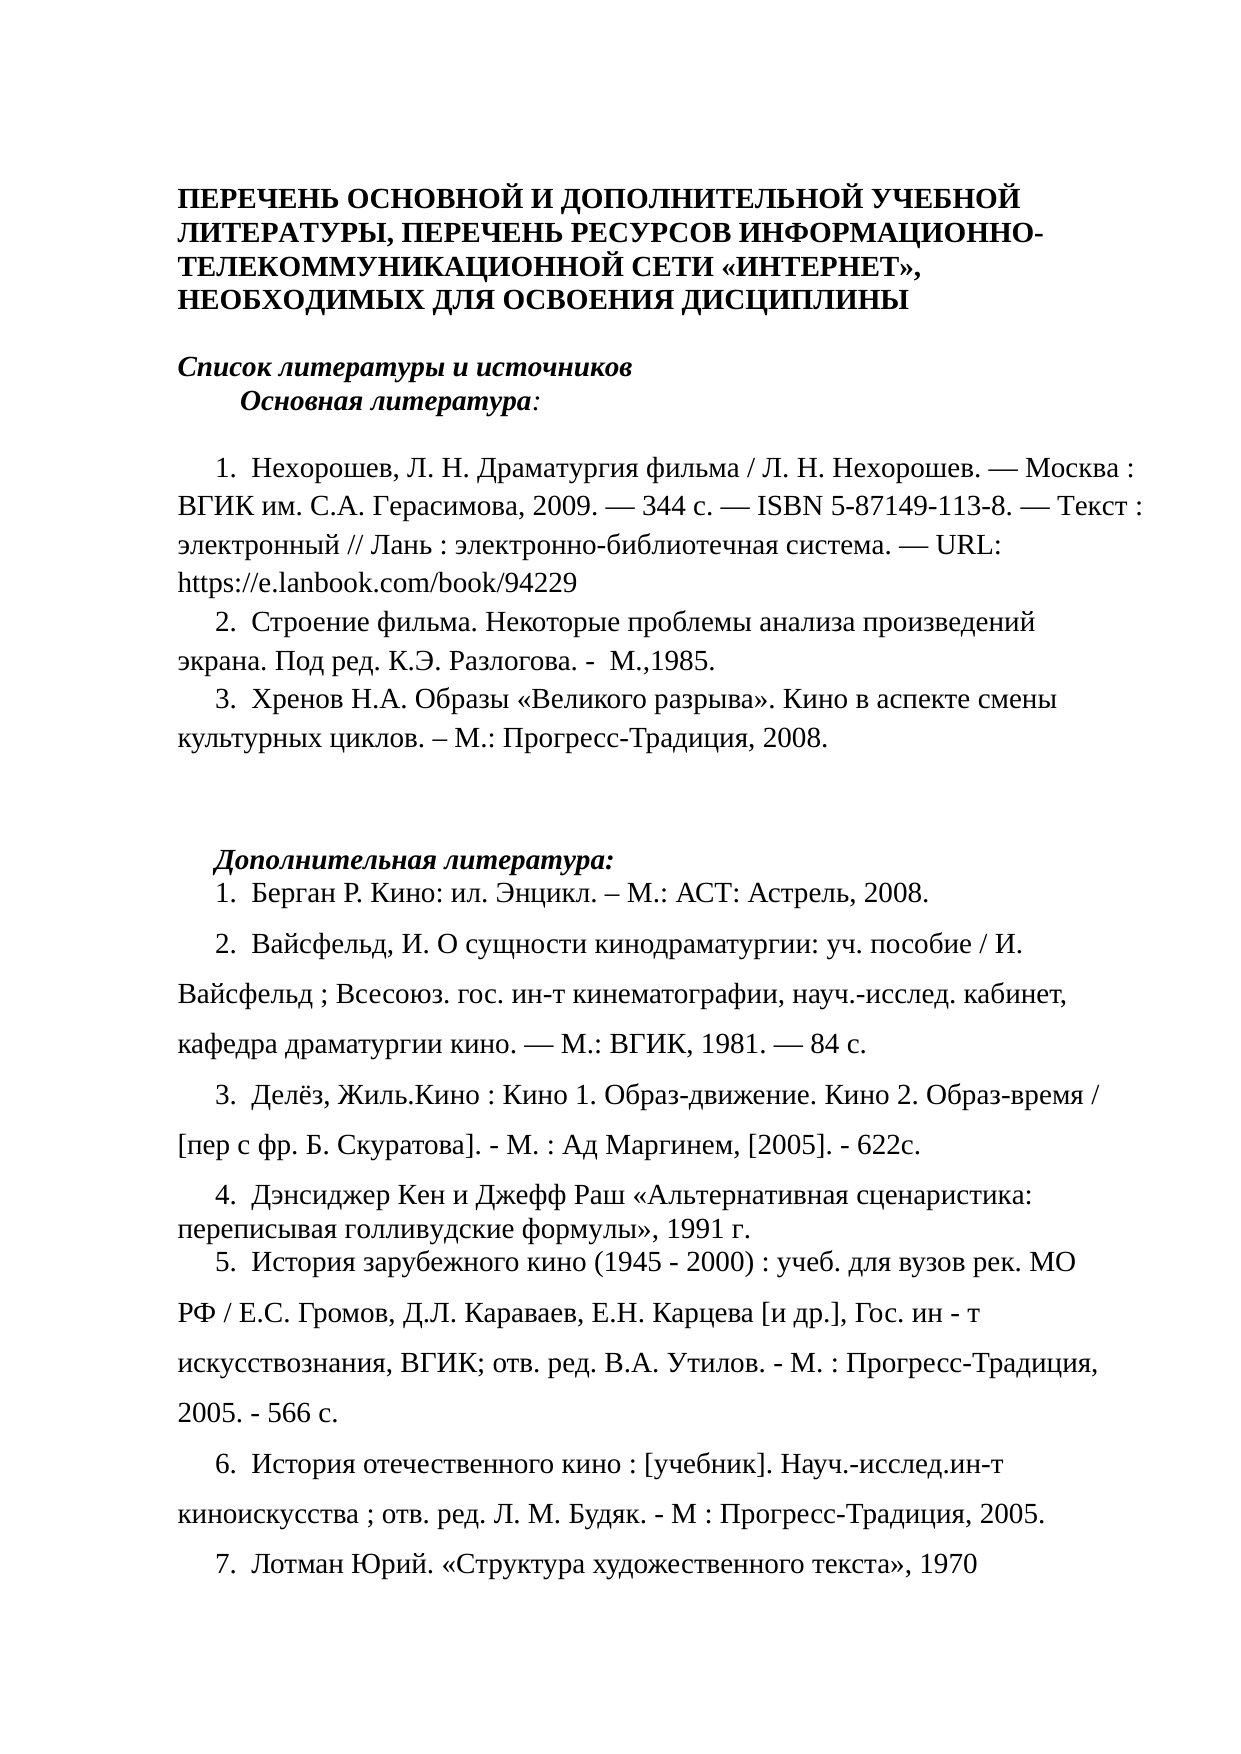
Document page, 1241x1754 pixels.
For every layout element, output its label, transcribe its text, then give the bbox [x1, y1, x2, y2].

text Список литературы и источников [177, 349, 1152, 383]
list Дэнсиджер Кен и Джефф Раш «Альтернативная сценаристика: переписывая голливудские формулы», 1991 г. [177, 1177, 1152, 1244]
list Берган Р. Кино: ил. Энцикл. – М.: АСТ: Астрель, 2008. [177, 876, 1103, 909]
list Хренов Н.А. Образы «Великого разрыва». Кино в аспекте смены культурных циклов. – М.: Прогресс-Традиция, 2008. [177, 681, 1103, 753]
list Нехорошев, Л. Н. Драматургия фильма / Л. Н. Нехорошев. — Москва : ВГИК им. С.А. Герасимова, 2009. — 344 с. — ISBN 5-87149-113-8. — Текст : электронный // Лань : электронно-библиотечная система. — URL: https://e.lanbook.com/book/94229 [177, 450, 1152, 599]
text Дополнительная литература: [177, 842, 1152, 876]
text Основная литература: [177, 383, 1152, 416]
list Делёз, Жиль.Кино : Кино 1. Образ-движение. Кино 2. Образ-время / [пер с фр. Б. Скуратова]. - М. : Ад Маргинем, [2005]. - 622с. [177, 1077, 1152, 1161]
list Вайсфельд, И. О сущности кинодраматургии: уч. пособие / И. Вайсфельд ; Всесоюз. гос. ин-т кинематографии, науч.-исслед. кабинет, кафедра драматургии кино. — М.: ВГИК, 1981. — 84 с. [177, 926, 1152, 1060]
list Лотман Юрий. «Структура художественного текста», 1970 [177, 1546, 1103, 1580]
list История отечественного кино : [учебник]. Науч.-исслед.ин-т киноискусства ; отв. ред. Л. М. Будяк. - М : Прогресс-Традиция, 2005. [177, 1446, 1103, 1530]
text ПЕРЕЧЕНЬ ОСНОВНОЙ И ДОПОЛНИТЕЛЬНОЙ УЧЕБНОЙ ЛИТЕРАТУРЫ, ПЕРЕЧЕНЬ РЕСУРСОВ ИНФОРМАЦИОННО-ТЕЛЕКОММУНИКАЦИОННОЙ СЕТИ «ИНТЕРНЕТ», НЕОБХОДИМЫХ ДЛЯ ОСВОЕНИЯ ДИСЦИПЛИНЫ [177, 182, 1152, 316]
list История зарубежного кино (1945 - 2000) : учеб. для вузов рек. МО РФ / Е.С. Громов, Д.Л. Караваев, Е.Н. Карцева [и др.], Гос. ин - т искусствознания, ВГИК; отв. ред. В.А. Утилов. - М. : Прогресс-Традиция, 2005. - 566 с. [177, 1244, 1103, 1429]
list Строение фильма. Некоторые проблемы анализа произведений экрана. Под ред. К.Э. Разлогова. - М.,1985. [177, 604, 1103, 676]
